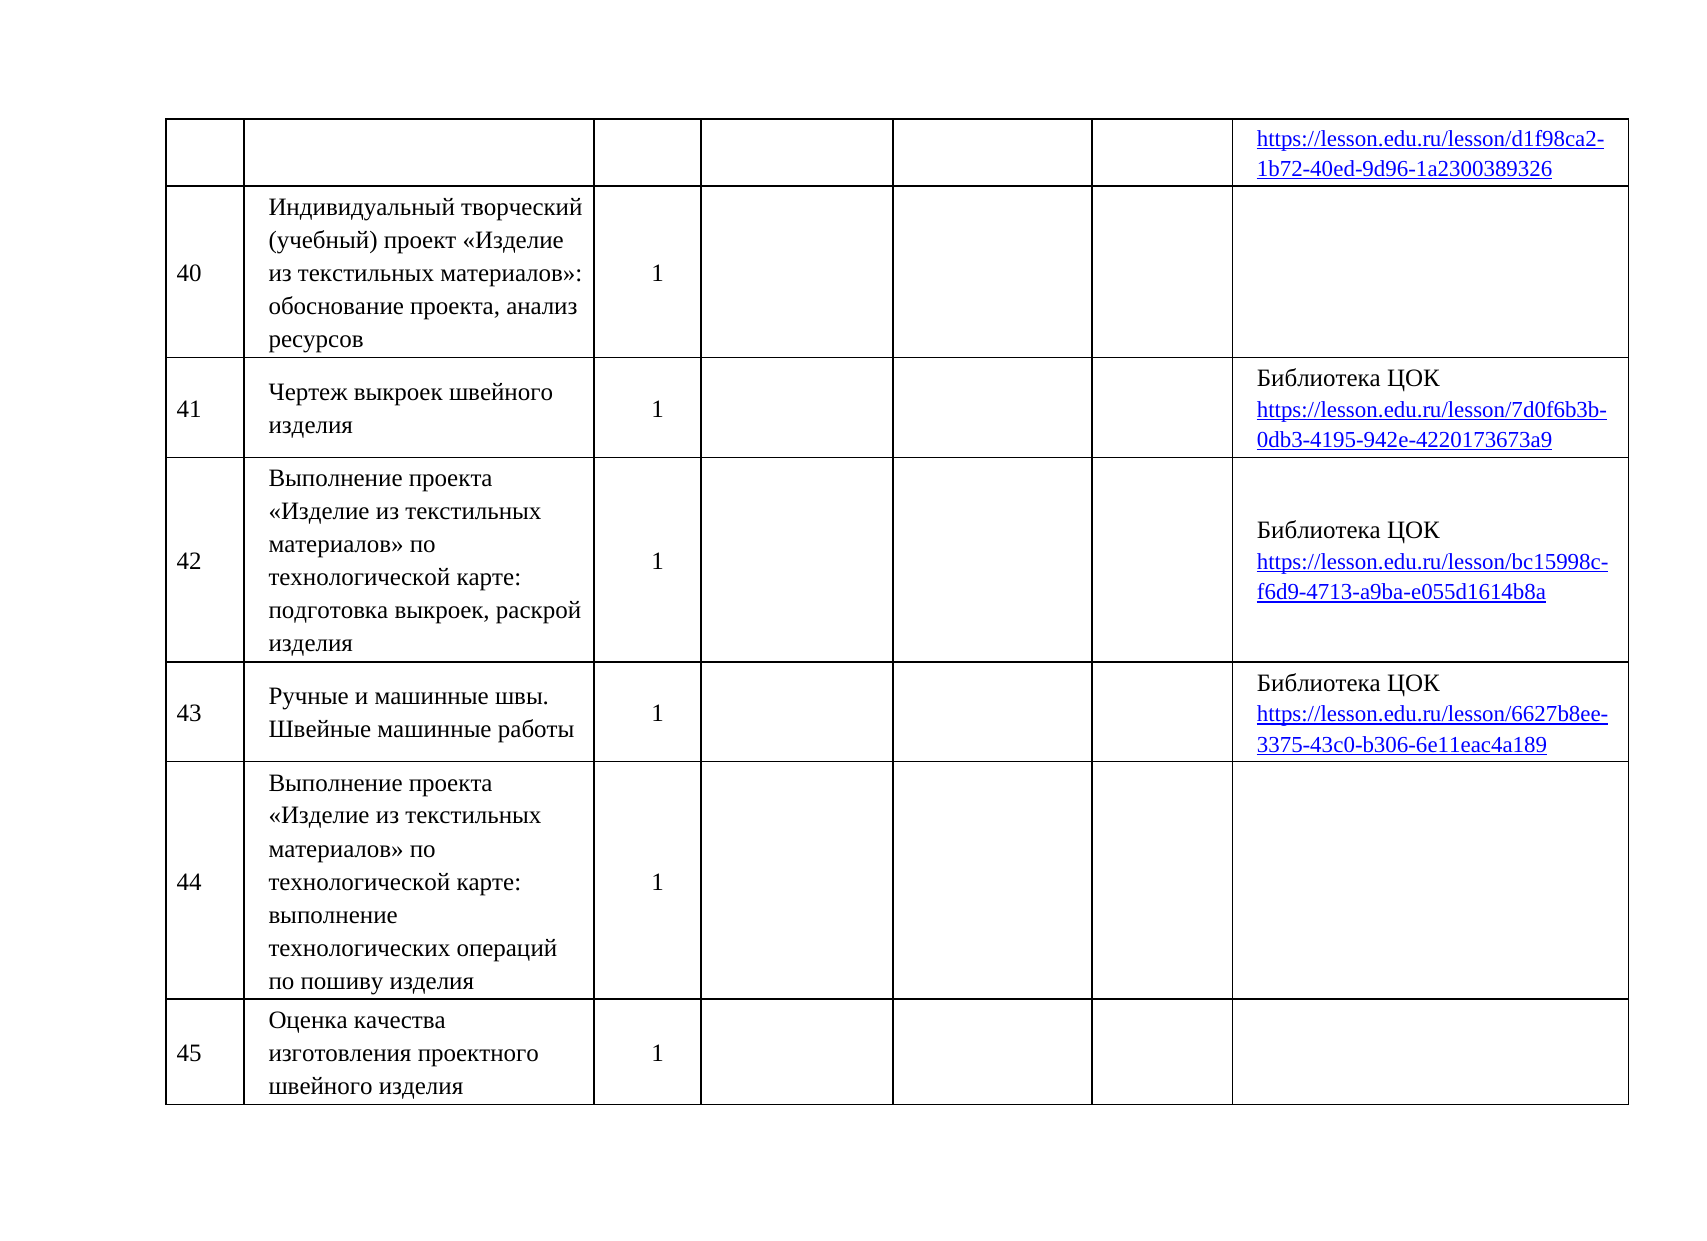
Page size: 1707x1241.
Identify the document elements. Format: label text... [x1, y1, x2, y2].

table_cell [894, 1000, 1091, 1104]
table_cell 41 [167, 358, 243, 457]
table_cell [894, 458, 1091, 661]
table_cell [894, 120, 1091, 185]
table_cell 43 [167, 663, 243, 761]
table_cell [702, 187, 892, 357]
table_cell Ручные и машинные швы. Швейные машинные работы [245, 663, 593, 761]
table_cell Оценка качества изготовления проектного швейного изделия [245, 1000, 593, 1104]
table_cell [702, 1000, 892, 1104]
table_cell 1 [595, 663, 700, 761]
table_cell Выполнение проекта «Изделие из текстильных материалов» по технологической карте: выполнение технологических операций по пошиву изделия [245, 762, 593, 998]
table_cell [894, 187, 1091, 357]
table_cell [1233, 762, 1628, 998]
table_cell Библиотека ЦОК https://lesson.edu.ru/lesson/bc15998c-f6d9-4713-a9ba-e055d1614b8a [1233, 458, 1628, 661]
table_cell 39 [167, 120, 243, 185]
table_cell Чертеж выкроек швейного изделия [245, 358, 593, 457]
table_cell [894, 358, 1091, 457]
table_cell [1093, 187, 1232, 357]
table_cell [1093, 663, 1232, 761]
table_cell Библиотека ЦОК https://lesson.edu.ru/lesson/7d0f6b3b-0db3-4195-942e-4220173673a9 [1233, 358, 1628, 457]
table_cell [1093, 358, 1232, 457]
table_cell 45 [167, 1000, 243, 1104]
table_cell [1093, 762, 1232, 998]
table_cell [702, 762, 892, 998]
table_cell [702, 458, 892, 661]
table_cell 1 [595, 187, 700, 357]
table_cell Выполнение проекта «Изделие из текстильных материалов» по технологической карте: подготовка выкроек, раскрой изделия [245, 458, 593, 661]
table_cell Индивидуальный творческий (учебный) проект «Изделие из текстильных материалов»: обоснование проекта, анализ ресурсов [245, 187, 593, 357]
table_cell [1093, 458, 1232, 661]
table_cell [894, 663, 1091, 761]
table_cell [702, 663, 892, 761]
table_cell [1093, 120, 1232, 185]
table_cell 40 [167, 187, 243, 357]
table_cell 1 [595, 762, 700, 998]
table_cell [894, 762, 1091, 998]
table_cell [1233, 1000, 1628, 1104]
table_cell [702, 120, 892, 185]
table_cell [245, 120, 593, 185]
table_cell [1233, 120, 1628, 185]
table_cell Библиотека ЦОК https://lesson.edu.ru/lesson/6627b8ee-3375-43c0-b306-6e11eac4a189 [1233, 663, 1628, 761]
table_cell 1 [595, 1000, 700, 1104]
table_cell [702, 358, 892, 457]
table_cell 1 [595, 358, 700, 457]
table_cell 1 [595, 120, 700, 185]
table_cell 42 [167, 458, 243, 661]
table_cell [1233, 187, 1628, 357]
table_cell 44 [167, 762, 243, 998]
table_cell [1093, 1000, 1232, 1104]
table_cell 1 [595, 458, 700, 661]
